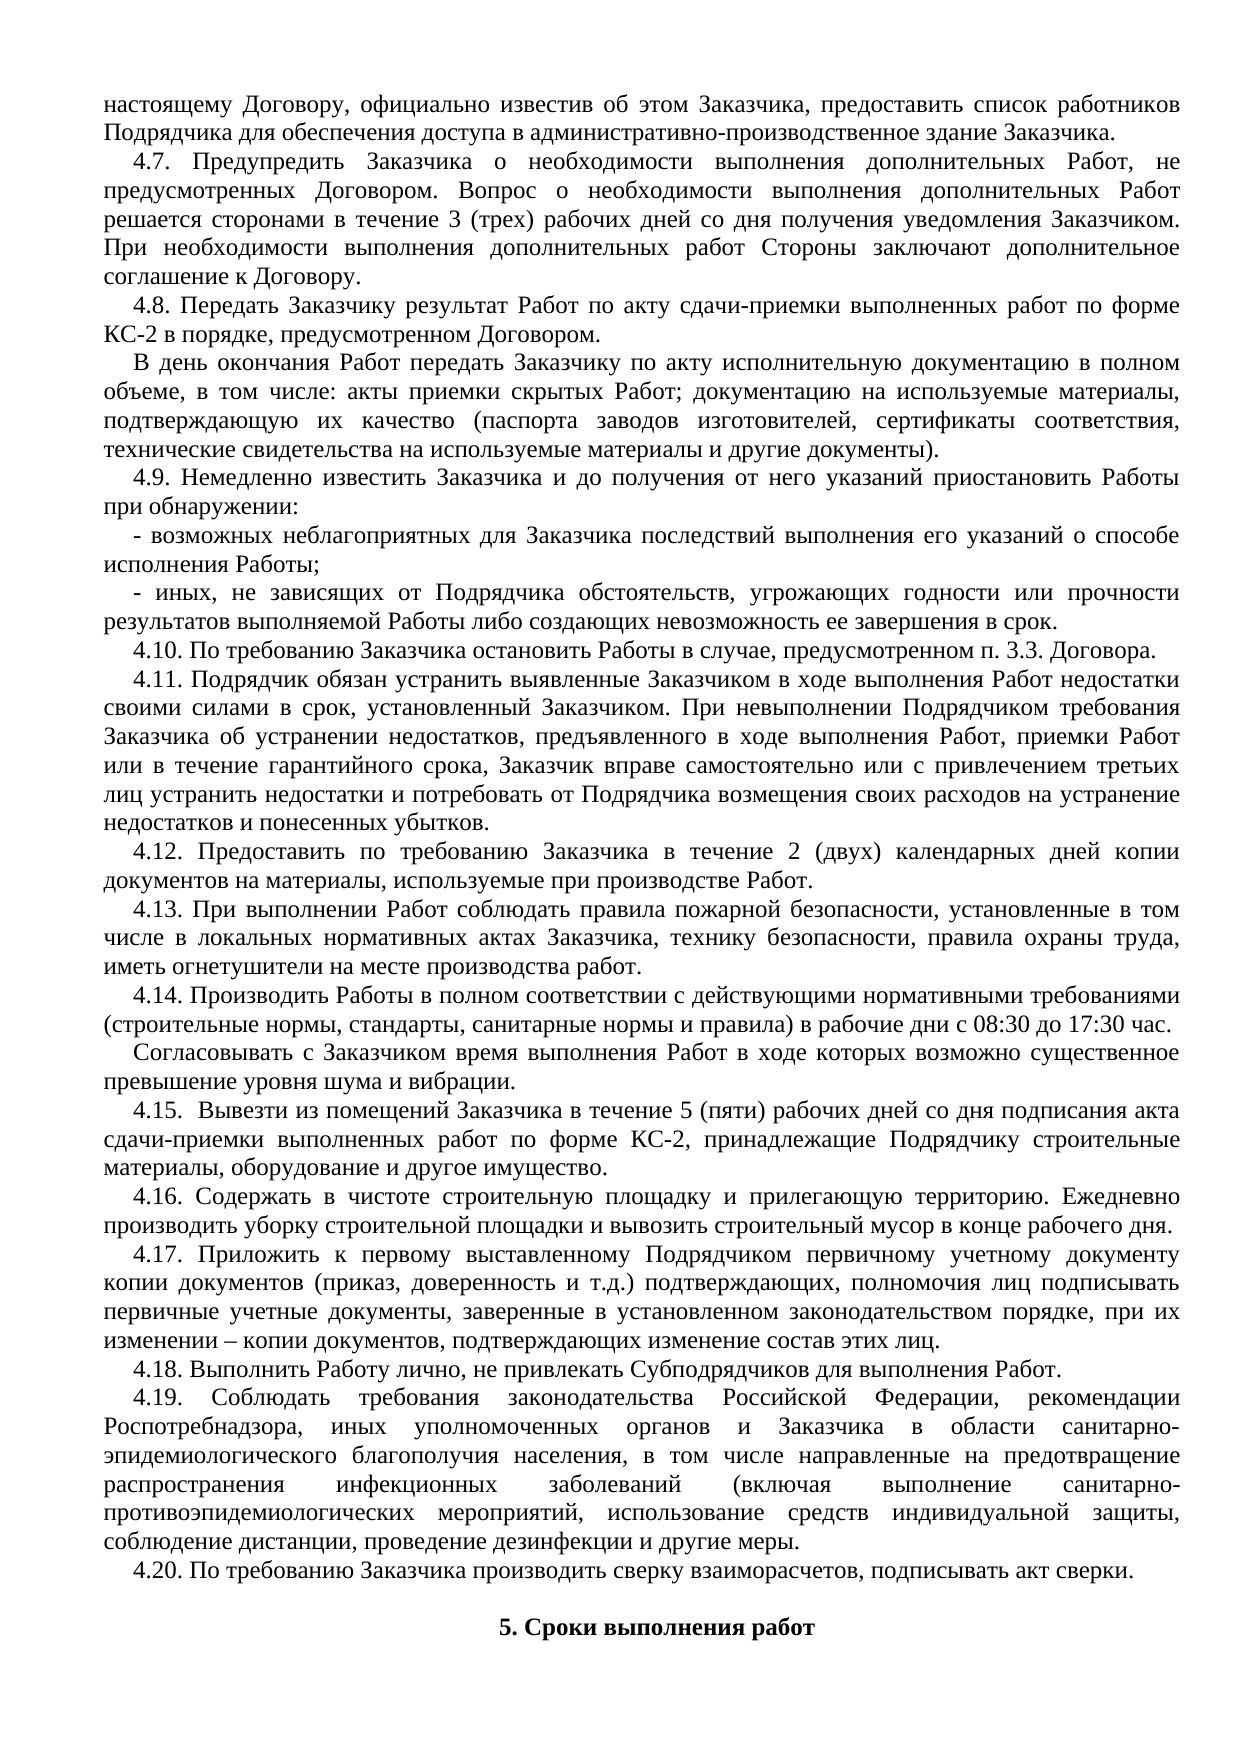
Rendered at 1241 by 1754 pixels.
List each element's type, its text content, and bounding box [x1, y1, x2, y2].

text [103, 89, 1181, 146]
text Согласовывать с Заказчиком время выполнения Работ в ходе которых возможно существенное превышение уровня шума и вибрации. [103, 1037, 1181, 1095]
text - иных, не зависящих от Подрядчика обстоятельств, угрожающих годности или прочности результатов выполняемой Работы либо создающих невозможность ее завершения в срок. [103, 577, 1181, 635]
text 4.14. Производить Работы в полном соответствии с действующими нормативными требованиями (строительные нормы, стандарты, санитарные нормы и правила) в рабочие дни с 08:30 до 17:30 час. [103, 980, 1181, 1037]
text 4.15. Вывезти из помещений Заказчика в течение 5 (пяти) рабочих дней со дня подписания акта сдачи-приемки выполненных работ по форме КС-2, принадлежащие Подрядчику строительные материалы, оборудование и другое имущество. [103, 1095, 1181, 1181]
text 4.10. По требованию Заказчика остановить Работы в случае, предусмотренном п. 3.3. Договора. [103, 635, 1181, 664]
text 4.8. Передать Заказчику результат Работ по акту сдачи-приемки выполненных работ по форме КС-2 в порядке, предусмотренном Договором. [103, 290, 1181, 347]
text 4.17. Приложить к первому выставленному Подрядчиком первичному учетному документу копии документов (приказ, доверенность и т.д.) подтверждающих, полномочия лиц подписывать первичные учетные документы, заверенные в установленном законодательством порядке, при их изменении – копии документов, подтверждающих изменение состав этих лиц. [103, 1239, 1181, 1354]
text 4.19. Соблюдать требования законодательства Российской Федерации, рекомендации Роспотребнадзора, иных уполномоченных органов и Заказчика в области санитарно-эпидемиологического благополучия населения, в том числе направленные на предотвращение распространения инфекционных заболеваний (включая выполнение санитарно-противоэпидемиологических мероприятий, использование средств индивидуальной защиты, соблюдение дистанции, проведение дезинфекции и другие меры. [103, 1382, 1181, 1555]
text 4.7. Предупредить Заказчика о необходимости выполнения дополнительных Работ, не предусмотренных Договором. Вопрос о необходимости выполнения дополнительных Работ решается сторонами в течение 3 (трех) рабочих дней со дня получения уведомления Заказчиком. При необходимости выполнения дополнительных работ Стороны заключают дополнительное соглашение к Договору. [103, 146, 1181, 290]
text В день окончания Работ передать Заказчику по акту исполнительную документацию в полном объеме, в том числе: акты приемки скрытых Работ; документацию на используемые материалы, подтверждающую их качество (паспорта заводов изготовителей, сертификаты соответствия, технические свидетельства на используемые материалы и другие документы). [103, 347, 1181, 462]
text 4.18. Выполнить Работу лично, не привлекать Субподрядчиков для выполнения Работ. [103, 1354, 1181, 1382]
text 4.11. Подрядчик обязан устранить выявленные Заказчиком в ходе выполнения Работ недостатки своими силами в срок, установленный Заказчиком. При невыполнении Подрядчиком требования Заказчика об устранении недостатков, предъявленного в ходе выполнения Работ, приемки Работ или в течение гарантийного срока, Заказчик вправе самостоятельно или с привлечением третьих лиц устранить недостатки и потребовать от Подрядчика возмещения своих расходов на устранение недостатков и понесенных убытков. [103, 664, 1181, 836]
text 4.20. По требованию Заказчика производить сверку взаиморасчетов, подписывать акт сверки. [103, 1555, 1181, 1584]
text 4.9. Немедленно известить Заказчика и до получения от него указаний приостановить Работы при обнаружении: [103, 462, 1181, 520]
text - возможных неблагоприятных для Заказчика последствий выполнения его указаний о способе исполнения Работы; [103, 520, 1181, 577]
text 4.16. Содержать в чистоте строительную площадку и прилегающую территорию. Ежедневно производить уборку строительной площадки и вывозить строительный мусор в конце рабочего дня. [103, 1181, 1181, 1239]
text 4.12. Предоставить по требованию Заказчика в течение 2 (двух) календарных дней копии документов на материалы, используемые при производстве Работ. [103, 836, 1181, 894]
text 4.13. При выполнении Работ соблюдать правила пожарной безопасности, установленные в том числе в локальных нормативных актах Заказчика, технику безопасности, правила охраны труда, иметь огнетушители на месте производства работ. [103, 894, 1181, 980]
text 5. Сроки выполнения работ [103, 1612, 1181, 1641]
